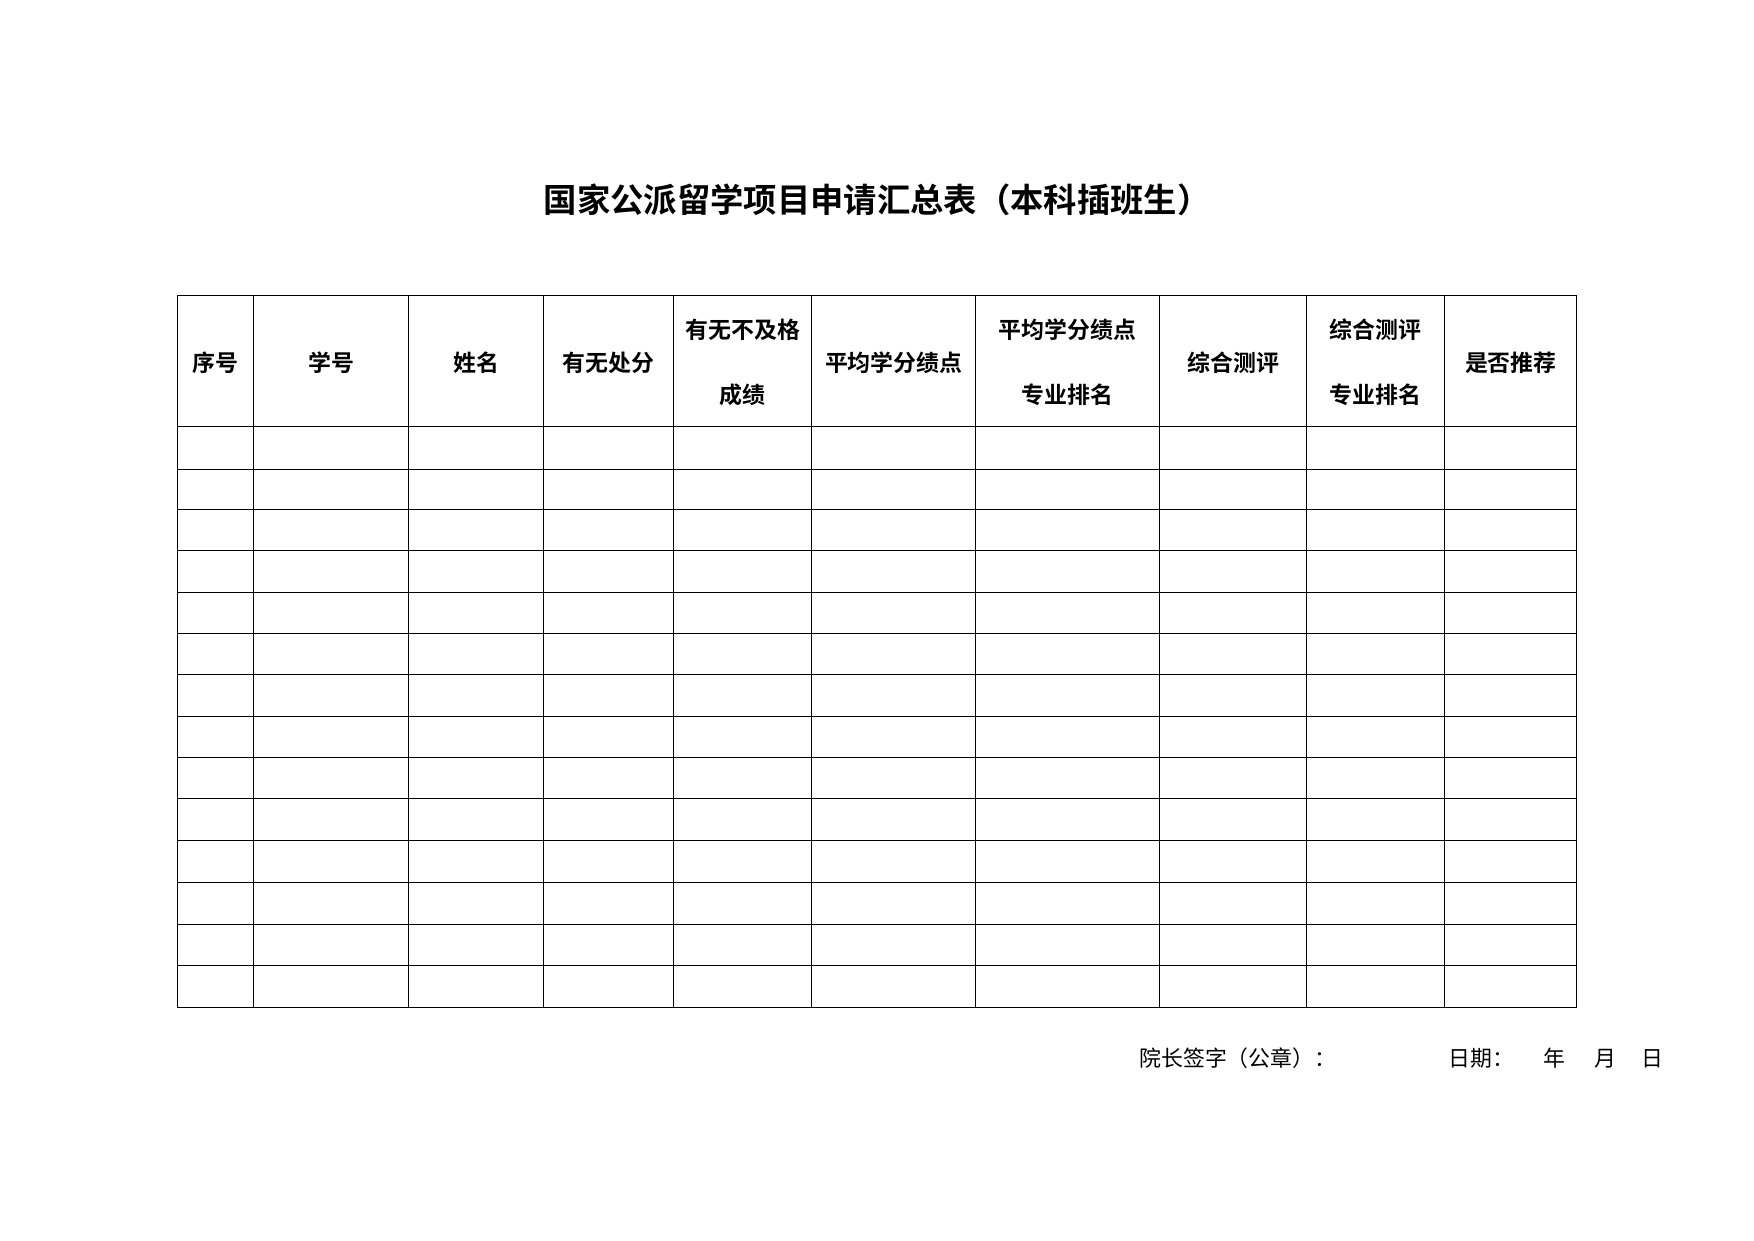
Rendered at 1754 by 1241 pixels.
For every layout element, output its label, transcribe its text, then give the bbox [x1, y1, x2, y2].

table_cell [544, 758, 673, 797]
table_cell [674, 717, 811, 757]
table_cell [178, 593, 253, 633]
table_cell [409, 551, 543, 592]
table_cell [976, 925, 1159, 965]
table_cell [254, 799, 408, 840]
table_cell [674, 799, 811, 840]
table_cell [1307, 427, 1444, 468]
table_cell [178, 717, 253, 757]
table_cell [1307, 551, 1444, 592]
table_cell [1307, 758, 1444, 797]
table_header 是否推荐 [1445, 296, 1576, 426]
table_cell [812, 758, 975, 797]
table_cell [1160, 634, 1306, 674]
table_cell [674, 470, 811, 509]
table_cell [1445, 634, 1576, 674]
table_cell [976, 470, 1159, 509]
table_cell [544, 717, 673, 757]
table_cell [674, 675, 811, 716]
table_cell [254, 966, 408, 1007]
table_cell [1307, 510, 1444, 550]
table_cell [178, 883, 253, 924]
table_cell [1160, 470, 1306, 509]
table_cell [409, 841, 543, 882]
table_header 学号 [254, 296, 408, 426]
table_cell [1445, 510, 1576, 550]
table_cell [812, 883, 975, 924]
table_cell [812, 966, 975, 1007]
table_cell [178, 510, 253, 550]
table_header 序号 [178, 296, 253, 426]
table_cell [674, 883, 811, 924]
table_cell [544, 675, 673, 716]
table_cell [674, 551, 811, 592]
table_cell [812, 925, 975, 965]
table_cell [1160, 758, 1306, 797]
text 国家公派留学项目申请汇总表（本科插班生） [91, 165, 1663, 230]
table_cell [976, 634, 1159, 674]
table_cell [674, 427, 811, 468]
table_cell [1445, 593, 1576, 633]
table_cell [178, 470, 253, 509]
table_cell [1445, 758, 1576, 797]
table_cell [812, 841, 975, 882]
table_cell [1160, 675, 1306, 716]
table_cell [1160, 551, 1306, 592]
table_cell [1160, 799, 1306, 840]
table_cell [976, 551, 1159, 592]
table_cell [1445, 799, 1576, 840]
table_cell [1160, 883, 1306, 924]
table_cell [178, 634, 253, 674]
table_cell [812, 510, 975, 550]
table_cell [544, 883, 673, 924]
table_cell [409, 717, 543, 757]
table_cell [254, 675, 408, 716]
table_cell [178, 966, 253, 1007]
table_cell [254, 427, 408, 468]
table_cell [1160, 841, 1306, 882]
table_header 平均学分绩点 [812, 296, 975, 426]
table_cell [178, 799, 253, 840]
table_cell [674, 634, 811, 674]
table_cell [674, 966, 811, 1007]
table_header 综合测评 专业排名 [1307, 296, 1444, 426]
table_cell [254, 717, 408, 757]
table_cell [409, 758, 543, 797]
table_cell [976, 593, 1159, 633]
table_cell [1307, 470, 1444, 509]
table_cell [409, 470, 543, 509]
table_cell [674, 510, 811, 550]
table_cell [1307, 883, 1444, 924]
table_cell [178, 925, 253, 965]
table_cell [409, 799, 543, 840]
table_cell [409, 966, 543, 1007]
table_cell [812, 551, 975, 592]
table_cell [1160, 966, 1306, 1007]
table_cell [976, 510, 1159, 550]
table_cell [544, 510, 673, 550]
table_cell [178, 758, 253, 797]
table_cell [1445, 883, 1576, 924]
table_cell [409, 634, 543, 674]
table_cell [254, 593, 408, 633]
table_cell [1445, 675, 1576, 716]
table_cell [812, 799, 975, 840]
table_cell [254, 883, 408, 924]
table_cell [544, 841, 673, 882]
table_cell [544, 925, 673, 965]
table_cell [409, 593, 543, 633]
table_cell [1160, 593, 1306, 633]
table_cell [544, 470, 673, 509]
table_cell [976, 758, 1159, 797]
table_cell [254, 470, 408, 509]
table_cell [1160, 510, 1306, 550]
table_cell [674, 841, 811, 882]
table_cell [254, 551, 408, 592]
table_cell [178, 427, 253, 468]
table_header 有无处分 [544, 296, 673, 426]
table_cell [976, 717, 1159, 757]
table_header 综合测评 [1160, 296, 1306, 426]
table_cell [1445, 925, 1576, 965]
table_cell [254, 758, 408, 797]
table_cell [976, 841, 1159, 882]
table_cell [178, 675, 253, 716]
table_cell [812, 717, 975, 757]
table_cell [1307, 841, 1444, 882]
table_cell [812, 427, 975, 468]
table_cell [1445, 717, 1576, 757]
table_cell [544, 427, 673, 468]
table_cell [1445, 841, 1576, 882]
table_cell [1307, 799, 1444, 840]
table_cell [1307, 717, 1444, 757]
table_cell [409, 925, 543, 965]
table_cell [1160, 925, 1306, 965]
table_cell [1307, 593, 1444, 633]
table_cell [409, 675, 543, 716]
table_cell [812, 593, 975, 633]
table_cell [254, 841, 408, 882]
table_cell [544, 551, 673, 592]
table_cell [409, 510, 543, 550]
table_cell [1307, 675, 1444, 716]
table_cell [409, 427, 543, 468]
table_cell [1307, 966, 1444, 1007]
table_header 有无不及格成绩 [674, 296, 811, 426]
table_cell [1445, 966, 1576, 1007]
table_cell [812, 634, 975, 674]
table_header 平均学分绩点 专业排名 [976, 296, 1159, 426]
table_cell [1307, 634, 1444, 674]
table_cell [812, 470, 975, 509]
table_cell [178, 841, 253, 882]
table_cell [254, 510, 408, 550]
table_cell [976, 675, 1159, 716]
table_cell [544, 966, 673, 1007]
table_cell [1160, 717, 1306, 757]
table_header 姓名 [409, 296, 543, 426]
table_cell [976, 427, 1159, 468]
table_cell [976, 799, 1159, 840]
table_cell [544, 593, 673, 633]
table_cell [1160, 427, 1306, 468]
table_cell [1445, 427, 1576, 468]
table_cell [674, 593, 811, 633]
table_cell [1307, 925, 1444, 965]
table_cell [812, 675, 975, 716]
table_cell [976, 966, 1159, 1007]
table_cell [544, 799, 673, 840]
text 院长签字（公章）： 日期： 年 月 日 [91, 1041, 1663, 1073]
table_cell [409, 883, 543, 924]
table_cell [1445, 551, 1576, 592]
table_cell [254, 634, 408, 674]
table_cell [1445, 470, 1576, 509]
table_cell [976, 883, 1159, 924]
table_cell [254, 925, 408, 965]
table_cell [178, 551, 253, 592]
table_cell [674, 758, 811, 797]
table_cell [544, 634, 673, 674]
table_cell [674, 925, 811, 965]
